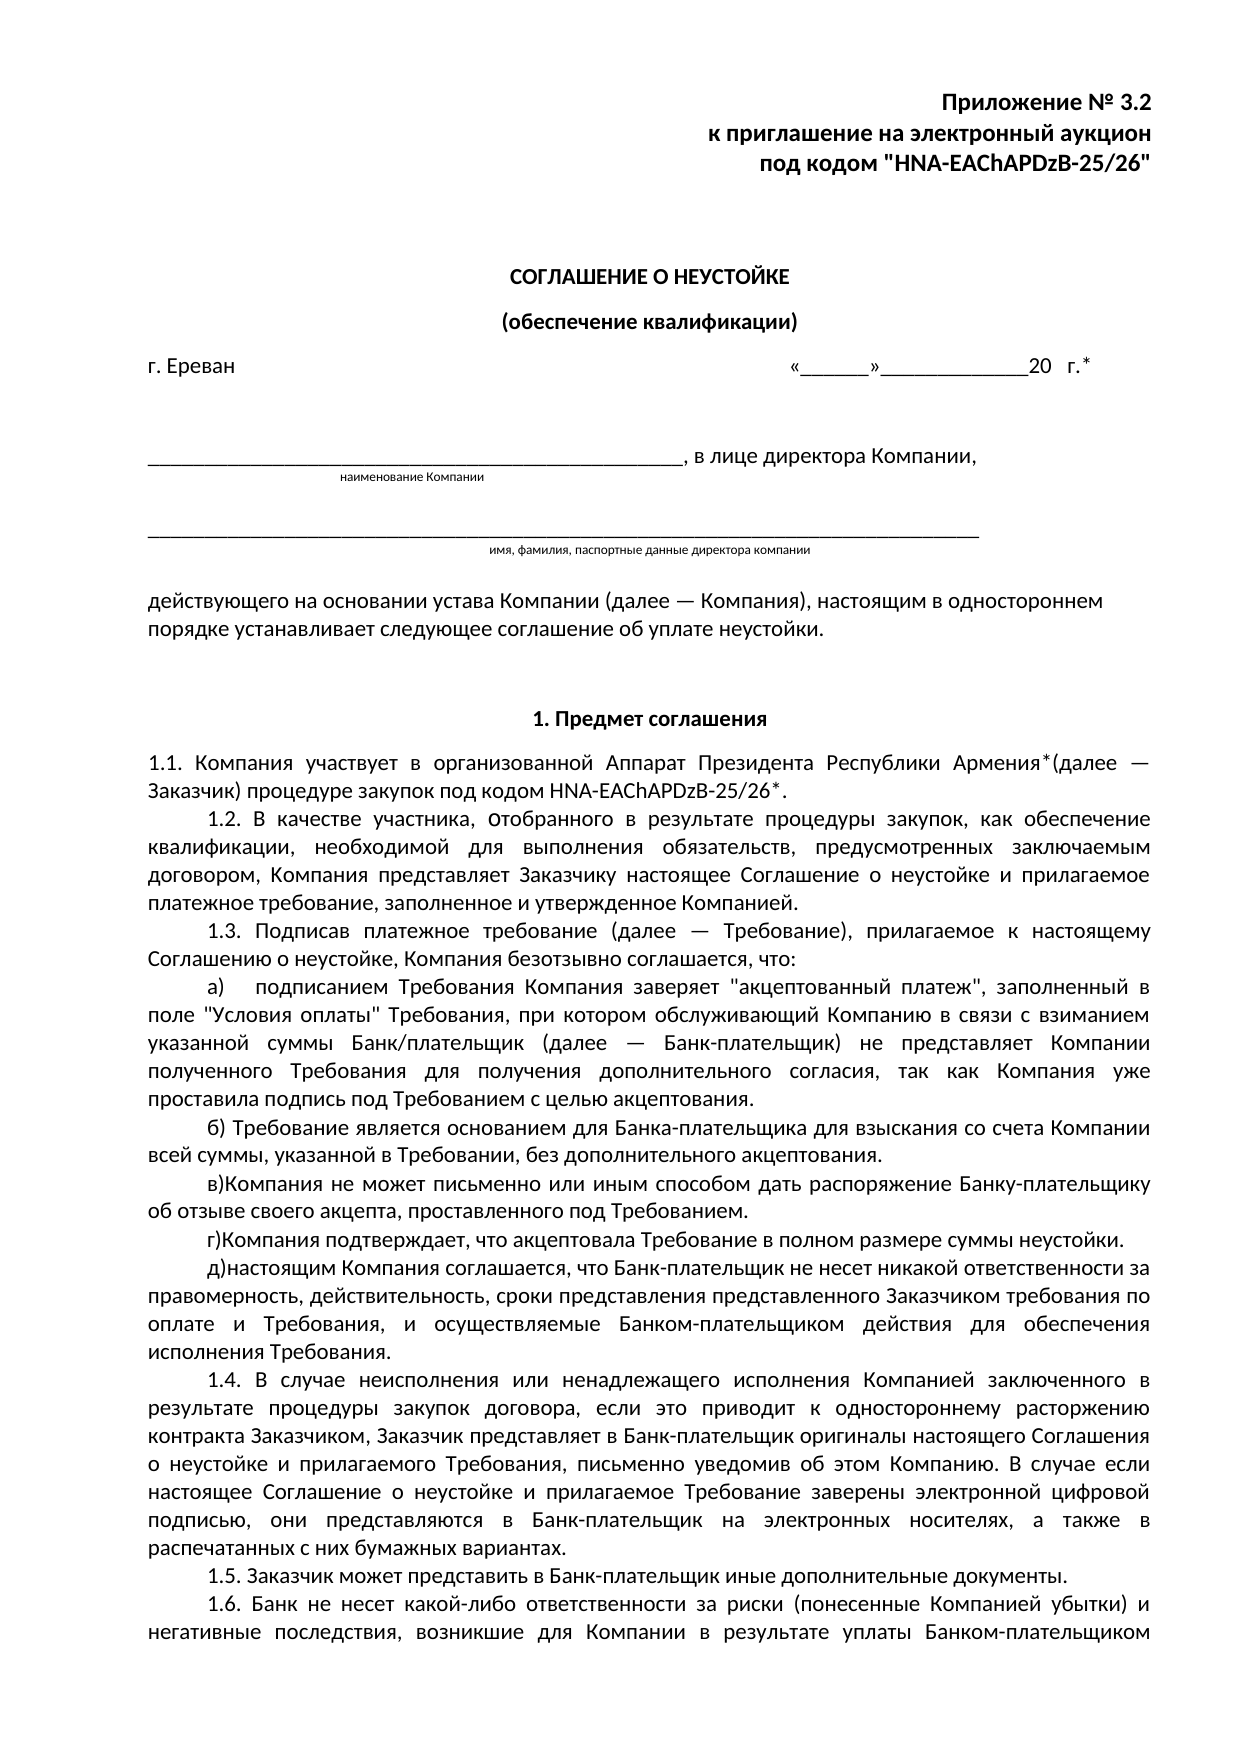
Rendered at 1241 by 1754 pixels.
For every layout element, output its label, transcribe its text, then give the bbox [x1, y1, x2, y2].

text д)настоящим Компания соглашается, что Банк-плательщик не несет никакой ответственности за правомерность, действительность, сроки представления представленного Заказчиком требования по оплате и Требования, и осуществляемые Банком-плательщиком действия для обеспечения исполнения Требования. [148, 1253, 1152, 1365]
text под кодом "HNA-EAChAPDzB-25/26" [177, 147, 1152, 178]
text г)Компания подтверждает, что акцептовала Требование в полном размере суммы неустойки. [148, 1225, 1152, 1253]
text 1.1. Компания участвует в организованной Аппарат Президента Республики Армения*(далее — Заказчик) процедуре закупок под кодом HNA-EAChAPDzB-25/26*. [148, 748, 1152, 804]
text порядке устанавливает следующее соглашение об уплате неустойки. [148, 614, 1152, 642]
text _______________________________________________, в лице директора Компании, [148, 441, 1152, 469]
text 1.5. Заказчик может представить в Банк-плательщик иные дополнительные документы. [148, 1561, 1152, 1589]
text б) Требование является основанием для Банка-плательщика для взыскания со счета Компании всей суммы, указанной в Требовании, без дополнительного акцептования. [148, 1113, 1152, 1169]
text (обеспечение квалификации) [148, 307, 1152, 335]
text 1.4. В случае неисполнения или ненадлежащего исполнения Компанией заключенного в результате процедуры закупок договора, если это приводит к одностороннему расторжению контракта Заказчиком, Заказчик представляет в Банк-плательщик оригиналы настоящего Соглашения о неустойке и прилагаемого Требования, письменно уведомив об этом Компанию. В случае если настоящее Соглашение о неустойке и прилагаемое Требование заверены электронной цифровой подписью, они представляются в Банк-плательщик на электронных носителях, а также в распечатанных с них бумажных вариантах. [148, 1365, 1152, 1561]
text к приглашение на электронный аукцион [177, 117, 1152, 147]
text действующего на основании устава Компании (далее — Компания), настоящим в одностороннем [148, 586, 1152, 614]
text _________________________________________________________________________ [148, 513, 1152, 542]
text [148, 1589, 1152, 1645]
text 1.3. Подписав платежное требование (далее — Требование), прилагаемое к настоящему Соглашению о неустойке, Компания безотзывно соглашается, что: [148, 916, 1152, 972]
text а) подписанием Требования Компания заверяет "акцептованный платеж", заполненный в поле "Условия оплаты" Требования, при котором обслуживающий Компанию в связи с взиманием указанной суммы Банк/плательщик (далее — Банк-плательщик) не представляет Компании полученного Требования для получения дополнительного согласия, так как Компания уже проставила подпись под Требованием с целью акцептования. [148, 972, 1152, 1113]
text имя, фамилия, паспортные данные директора компании [148, 542, 1152, 569]
text наименование Компании [340, 469, 1152, 497]
text 1.2. В качестве участника, օтобранного в результате процедуры закупок, как обеспечение квалификации, необходимой для выполнения обязательств, предусмотренных заключаемым договором, Kомпания представляет Заказчику настоящее Соглашение о неустойке и прилагаемое платежное требование, заполненное и утвержденное Компанией. [148, 804, 1152, 916]
text СОГЛАШЕНИЕ О НЕУСТОЙКЕ [148, 262, 1152, 290]
table_header «______»_____________20 г.* [635, 351, 1104, 396]
text 1. Предмет соглашения [148, 704, 1152, 732]
text в)Компания не может письменно или иным способом дать распоряжение Банку-плательщику об отзыве своего акцепта, проставленного под Требованием. [148, 1169, 1152, 1225]
table_header г. Ереван [136, 351, 635, 396]
text Приложение № 3.2 [148, 86, 1152, 117]
